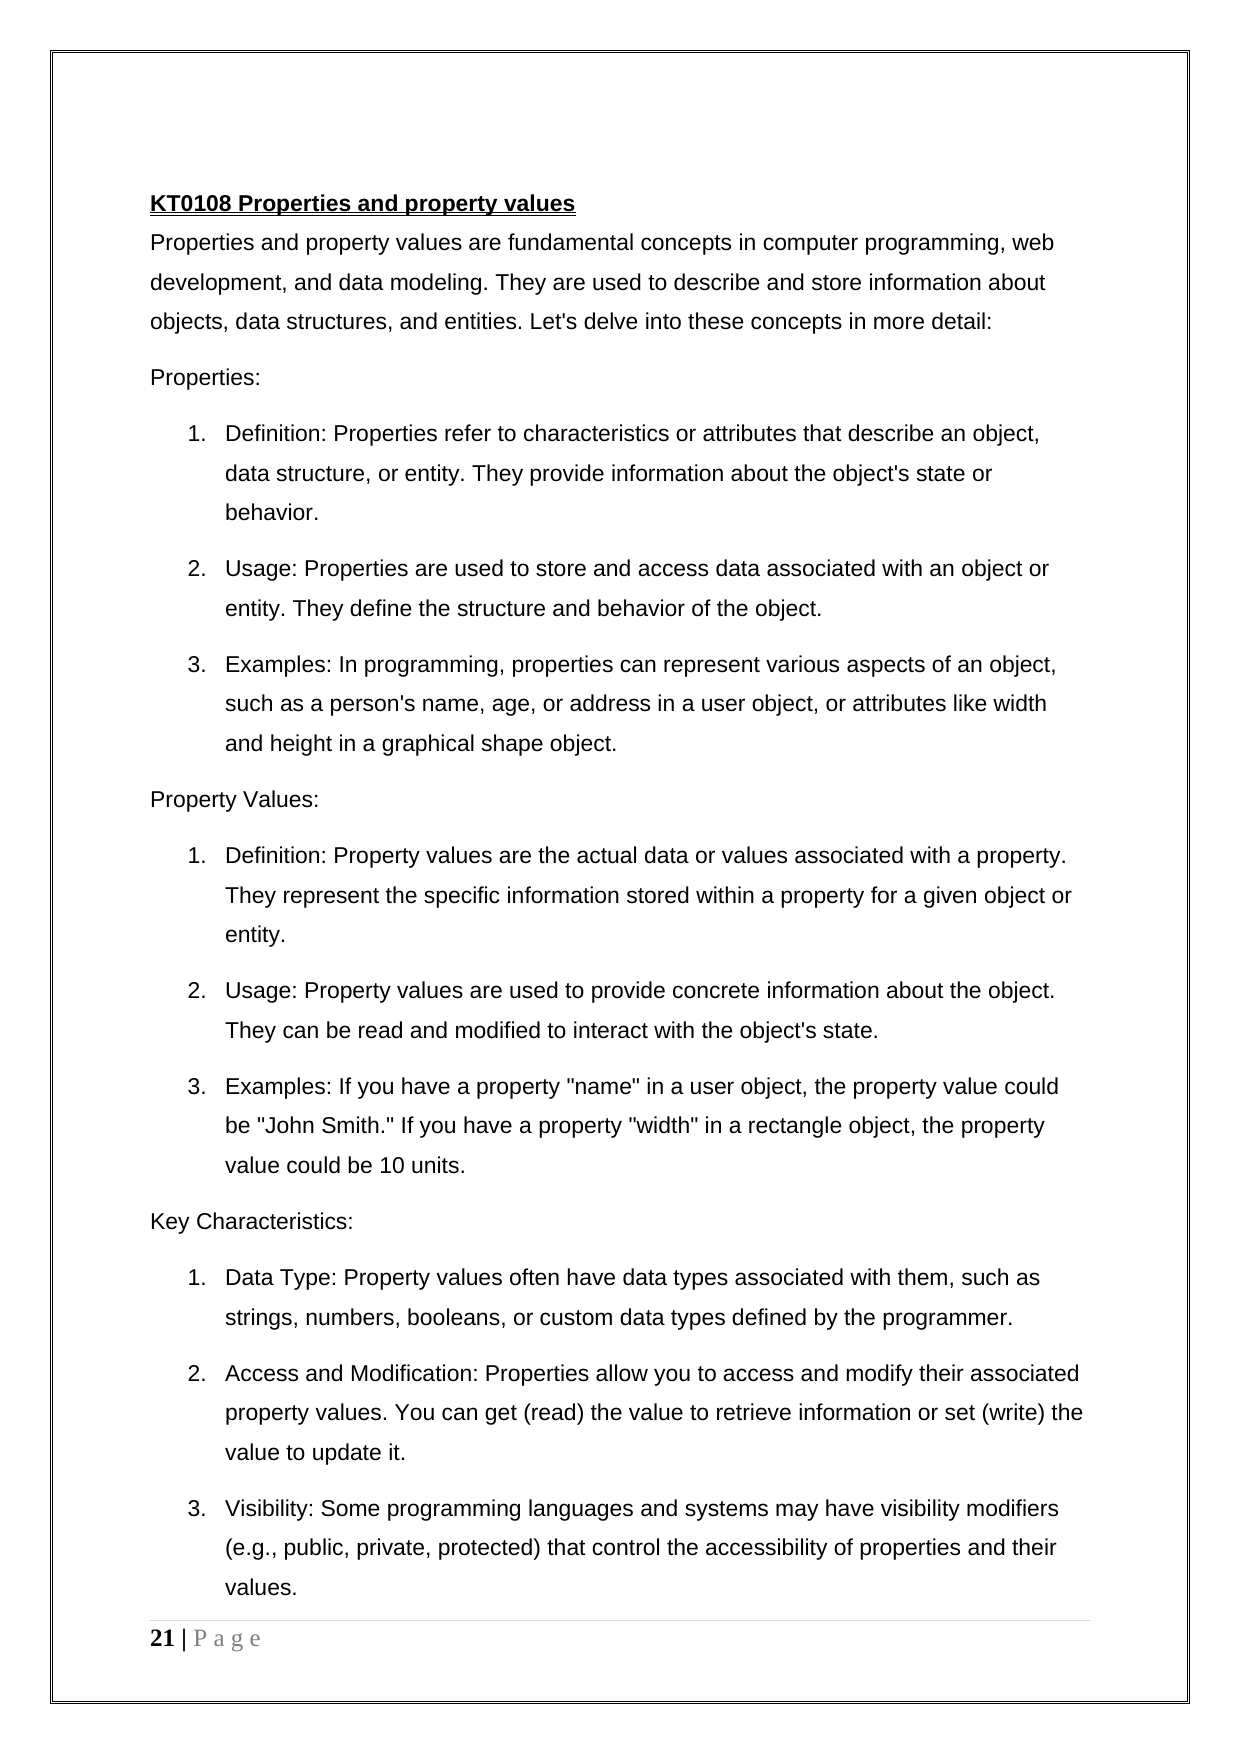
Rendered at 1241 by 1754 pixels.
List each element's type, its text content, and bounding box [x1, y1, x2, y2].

list Definition: Property values are the actual data or values associated with a property. They represent the specific information stored within a property for a given object or entity. [187, 842, 1090, 947]
list Usage: Properties are used to store and access data associated with an object or entity. They define the structure and behavior of the object. [187, 555, 1090, 621]
list Examples: If you have a property "name" in a user object, the property value could be "John Smith." If you have a property "width" in a rectangle object, the property value could be 10 units. [187, 1073, 1090, 1178]
text Property Values: [150, 786, 1090, 812]
list Visibility: Some programming languages and systems may have visibility modifiers (e.g., public, private, protected) that control the accessibility of properties and their values. [187, 1495, 1090, 1600]
text Key Characteristics: [150, 1208, 1090, 1234]
text KT0108 Properties and property values [150, 189, 1090, 216]
text Properties and property values are fundamental concepts in computer programming, web development, and data modeling. They are used to describe and store information about objects, data structures, and entities. Let's delve into these concepts in more detail: [150, 229, 1090, 334]
list Definition: Properties refer to characteristics or attributes that describe an object, data structure, or entity. They provide information about the object's state or behavior. [187, 420, 1090, 526]
text Properties: [150, 364, 1090, 390]
list Usage: Property values are used to provide concrete information about the object. They can be read and modified to interact with the object's state. [187, 977, 1090, 1043]
list Examples: In programming, properties can represent various aspects of an object, such as a person's name, age, or address in a user object, or attributes like width and height in a graphical shape object. [187, 651, 1090, 756]
list Access and Modification: Properties allow you to access and modify their associated property values. You can get (read) the value to retrieve information or set (write) the value to update it. [187, 1360, 1090, 1465]
list Data Type: Property values often have data types associated with them, such as strings, numbers, booleans, or custom data types defined by the programmer. [187, 1264, 1090, 1330]
